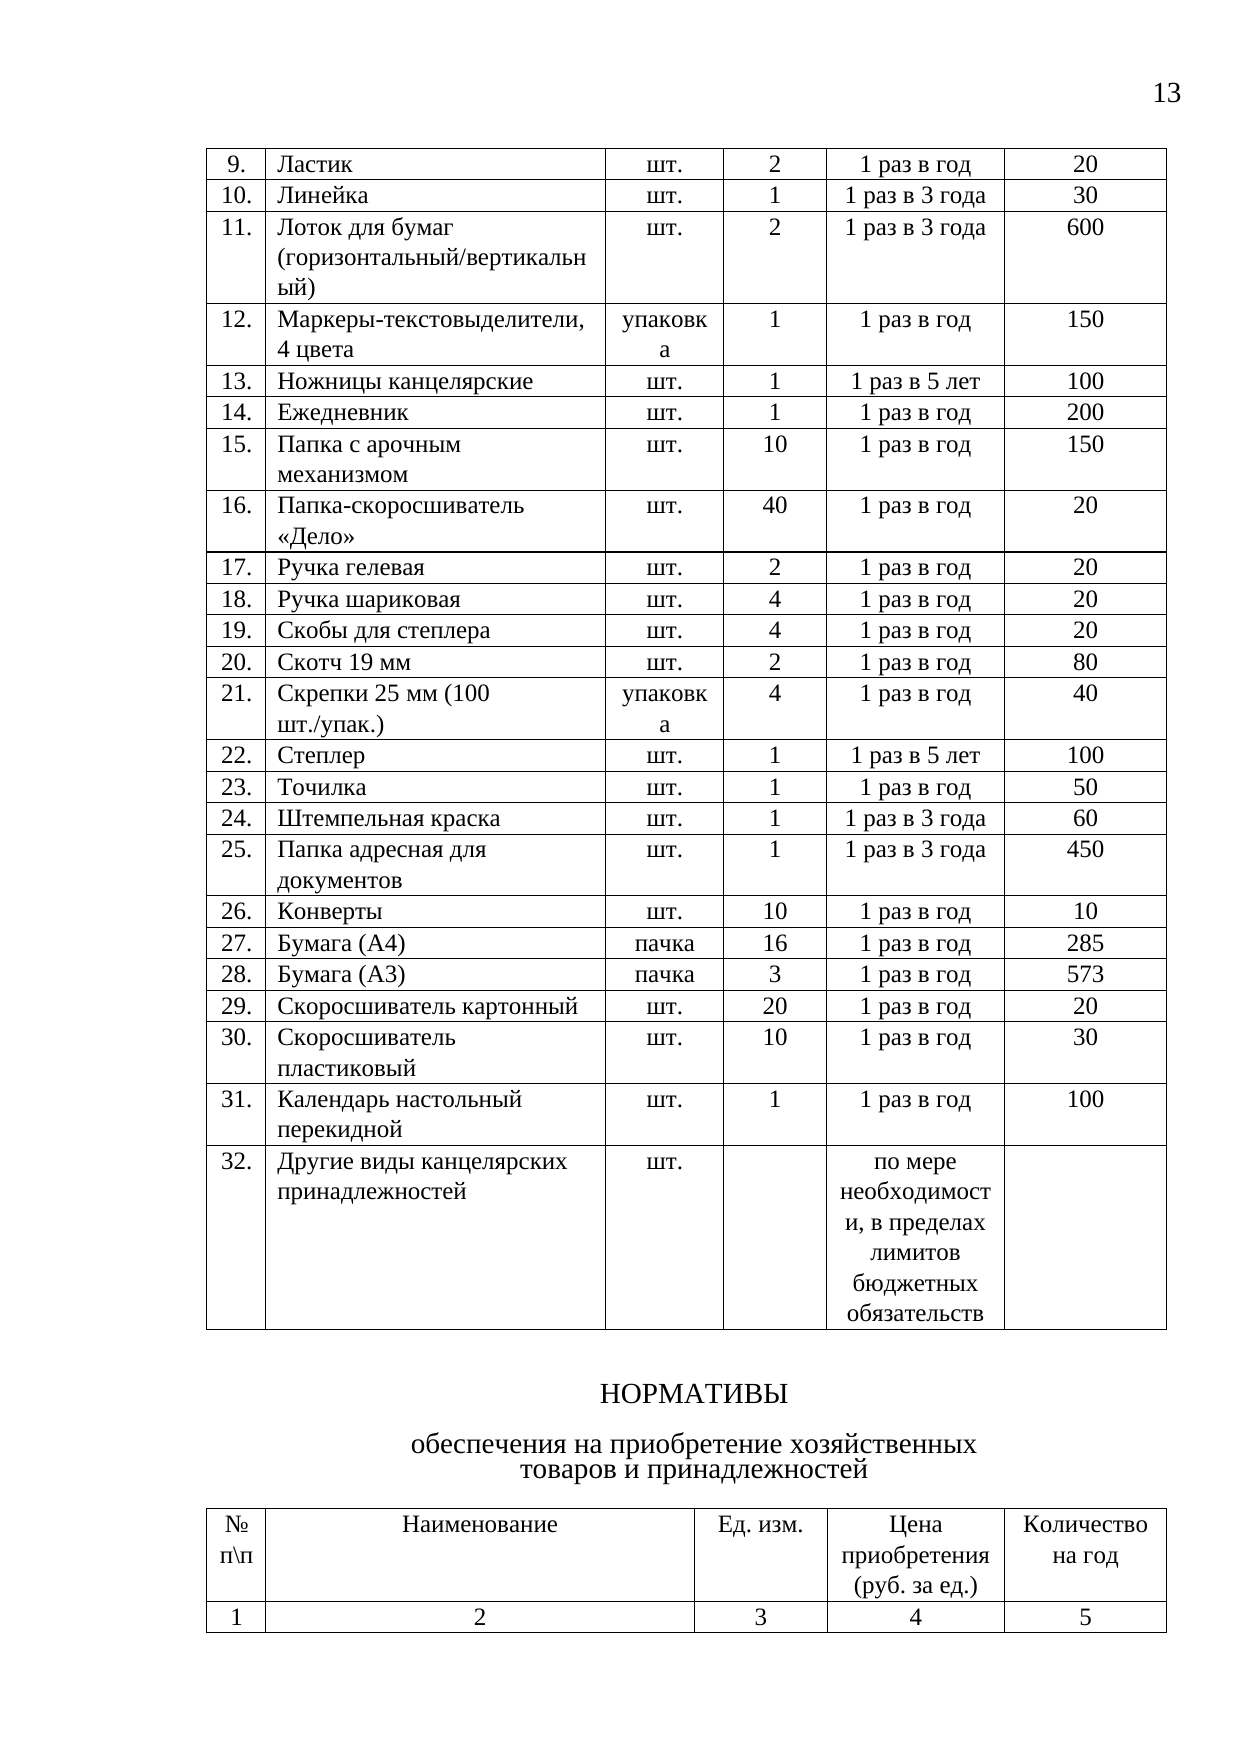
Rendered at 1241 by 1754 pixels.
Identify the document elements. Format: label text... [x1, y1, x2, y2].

table_cell шт. [606, 366, 723, 396]
table_cell Степлер [266, 740, 605, 771]
text НОРМАТИВЫ [207, 1383, 1181, 1408]
table_cell 14. [207, 397, 265, 428]
table_cell 2 [724, 647, 826, 677]
table_cell 1 раз в год [827, 304, 1004, 365]
table_cell шт. [606, 803, 723, 833]
table_header Наименование [266, 1509, 694, 1601]
table_cell пачка [606, 959, 723, 990]
table_cell 40 [724, 491, 826, 551]
table_cell Бумага (A3) [266, 959, 605, 990]
table_cell Папка адресная для документов [266, 835, 605, 895]
table_cell 2 [724, 553, 826, 583]
table_cell 20 [724, 991, 826, 1021]
table_cell 573 [1005, 959, 1166, 990]
table_cell шт. [606, 1022, 723, 1083]
table_cell 12. [207, 304, 265, 365]
table_cell Календарь настольный перекидной [266, 1084, 605, 1145]
table_header Ед. изм. [695, 1509, 827, 1601]
table_cell 4 [724, 678, 826, 739]
table_cell 2 [266, 1602, 694, 1632]
table_cell 1 раз в год [827, 928, 1004, 958]
table_cell Бумага (А4) [266, 928, 605, 958]
table_cell 1 [724, 304, 826, 365]
table_cell 1 раз в год [827, 991, 1004, 1021]
table_cell 24. [207, 803, 265, 833]
table_cell 100 [1005, 1084, 1166, 1145]
table_cell [724, 1146, 826, 1328]
table_cell 200 [1005, 397, 1166, 428]
table_cell 1 раз в год [827, 678, 1004, 739]
table_cell по мере необходимости, в пределах лимитов бюджетных обязательств [827, 1146, 1004, 1328]
table_cell 1 [207, 1602, 265, 1632]
table_cell 50 [1005, 772, 1166, 802]
table_header Цена приобретения (руб. за ед.) [828, 1509, 1004, 1601]
table_cell шт. [606, 615, 723, 646]
table_cell шт. [606, 180, 723, 211]
table_cell 1 [724, 180, 826, 211]
table_cell 19. [207, 615, 265, 646]
table_cell Скоросшиватель картонный [266, 991, 605, 1021]
table_cell 10 [724, 429, 826, 489]
table_cell Конверты [266, 896, 605, 927]
table_cell 25. [207, 835, 265, 895]
table_cell Ежедневник [266, 397, 605, 428]
table_cell шт. [606, 553, 723, 583]
table_cell 30. [207, 1022, 265, 1083]
table_cell Точилка [266, 772, 605, 802]
text товаров и принадлежностей [207, 1458, 1181, 1483]
table_cell шт. [606, 429, 723, 489]
table_cell 13. [207, 366, 265, 396]
table_cell Лоток для бумаг (горизонтальный/вертикальный) [266, 212, 605, 303]
table_cell 18. [207, 584, 265, 614]
table_cell 20 [1005, 991, 1166, 1021]
table_cell 20 [1005, 553, 1166, 583]
table_cell 32. [207, 1146, 265, 1328]
table_cell 28. [207, 959, 265, 990]
table_cell 1 раз в год [827, 397, 1004, 428]
table_cell 20 [1005, 584, 1166, 614]
table_cell Папка-скоросшиватель «Дело» [266, 491, 605, 551]
table_cell 20 [1005, 491, 1166, 551]
table_cell шт. [606, 740, 723, 771]
table_cell 3 [724, 959, 826, 990]
table_cell 1 раз в год [827, 772, 1004, 802]
table_cell 1 раз в 3 года [827, 803, 1004, 833]
table_cell 10 [724, 1022, 826, 1083]
table_cell 1 раз в год [827, 149, 1004, 179]
table_cell 1 раз в год [827, 491, 1004, 551]
table_cell 4 [828, 1602, 1004, 1632]
table_cell упаковка [606, 304, 723, 365]
table_cell 2 [724, 212, 826, 303]
table_cell 285 [1005, 928, 1166, 958]
table_cell шт. [606, 647, 723, 677]
table_cell шт. [606, 835, 723, 895]
table_cell 16 [724, 928, 826, 958]
table_cell 1 раз в 3 года [827, 180, 1004, 211]
table_cell 30 [1005, 1022, 1166, 1083]
table_cell 11. [207, 212, 265, 303]
table_cell Маркеры-текстовыделители, 4 цвета [266, 304, 605, 365]
table_cell 1 [724, 366, 826, 396]
table_cell 60 [1005, 803, 1166, 833]
table_cell 30 [1005, 180, 1166, 211]
table_cell 22. [207, 740, 265, 771]
table_cell 1 раз в год [827, 553, 1004, 583]
table_cell 26. [207, 896, 265, 927]
table_cell [1005, 1146, 1166, 1328]
table_header Количество на год [1005, 1509, 1166, 1601]
table_cell Ручка шариковая [266, 584, 605, 614]
table_cell 80 [1005, 647, 1166, 677]
table_cell 10. [207, 180, 265, 211]
table_cell 1 [724, 397, 826, 428]
table_cell шт. [606, 584, 723, 614]
table_cell шт. [606, 991, 723, 1021]
table_header № п\п [207, 1509, 265, 1601]
table_cell упаковка [606, 678, 723, 739]
table_cell 1 [724, 803, 826, 833]
table_cell шт. [606, 397, 723, 428]
table_cell 450 [1005, 835, 1166, 895]
table_cell 40 [1005, 678, 1166, 739]
table_cell 1 раз в 3 года [827, 212, 1004, 303]
table_cell Скрепки 25 мм (100 шт./упак.) [266, 678, 605, 739]
table_cell 3 [695, 1602, 827, 1632]
table_cell 1 раз в год [827, 1022, 1004, 1083]
table_cell 10 [1005, 896, 1166, 927]
table_cell 29. [207, 991, 265, 1021]
table_cell 10 [724, 896, 826, 927]
table_cell 1 [724, 835, 826, 895]
table_cell Другие виды канцелярских принадлежностей [266, 1146, 605, 1328]
table_cell Скобы для степлера [266, 615, 605, 646]
table_cell Ручка гелевая [266, 553, 605, 583]
table_cell Ластик [266, 149, 605, 179]
table_cell шт. [606, 149, 723, 179]
table_cell 23. [207, 772, 265, 802]
table_cell 1 [724, 740, 826, 771]
table_cell 1 раз в год [827, 584, 1004, 614]
table_cell 20 [1005, 149, 1166, 179]
table_cell шт. [606, 1146, 723, 1328]
table_cell 100 [1005, 740, 1166, 771]
table_cell 5 [1005, 1602, 1166, 1632]
table_cell 1 раз в год [827, 647, 1004, 677]
table_cell Скотч 19 мм [266, 647, 605, 677]
table_cell 1 раз в 3 года [827, 835, 1004, 895]
table_cell 1 раз в 5 лет [827, 366, 1004, 396]
table_cell Скоросшиватель пластиковый [266, 1022, 605, 1083]
table_cell Ножницы канцелярские [266, 366, 605, 396]
table_cell 1 раз в 5 лет [827, 740, 1004, 771]
table_cell 17. [207, 553, 265, 583]
table_cell Линейка [266, 180, 605, 211]
table_cell 1 раз в год [827, 959, 1004, 990]
table_cell 600 [1005, 212, 1166, 303]
table_cell шт. [606, 896, 723, 927]
table_cell 2 [724, 149, 826, 179]
table_cell 1 раз в год [827, 615, 1004, 646]
table_cell 1 [724, 772, 826, 802]
table_cell 1 раз в год [827, 1084, 1004, 1145]
table_cell шт. [606, 491, 723, 551]
table_cell 9. [207, 149, 265, 179]
table_cell шт. [606, 1084, 723, 1145]
table_cell 16. [207, 491, 265, 551]
table_cell 27. [207, 928, 265, 958]
table_cell шт. [606, 212, 723, 303]
table_cell Штемпельная краска [266, 803, 605, 833]
table_cell 150 [1005, 304, 1166, 365]
table_cell пачка [606, 928, 723, 958]
table_cell 100 [1005, 366, 1166, 396]
table_cell 1 раз в год [827, 429, 1004, 489]
table_cell 4 [724, 584, 826, 614]
table_cell Папка с арочным механизмом [266, 429, 605, 489]
table_cell 15. [207, 429, 265, 489]
table_cell 20. [207, 647, 265, 677]
table_cell 21. [207, 678, 265, 739]
table_cell 20 [1005, 615, 1166, 646]
table_cell 4 [724, 615, 826, 646]
text обеспечения на приобретение хозяйственных [207, 1433, 1181, 1458]
table_cell шт. [606, 772, 723, 802]
table_cell 1 [724, 1084, 826, 1145]
table_cell 31. [207, 1084, 265, 1145]
table_cell 1 раз в год [827, 896, 1004, 927]
table_cell 150 [1005, 429, 1166, 489]
